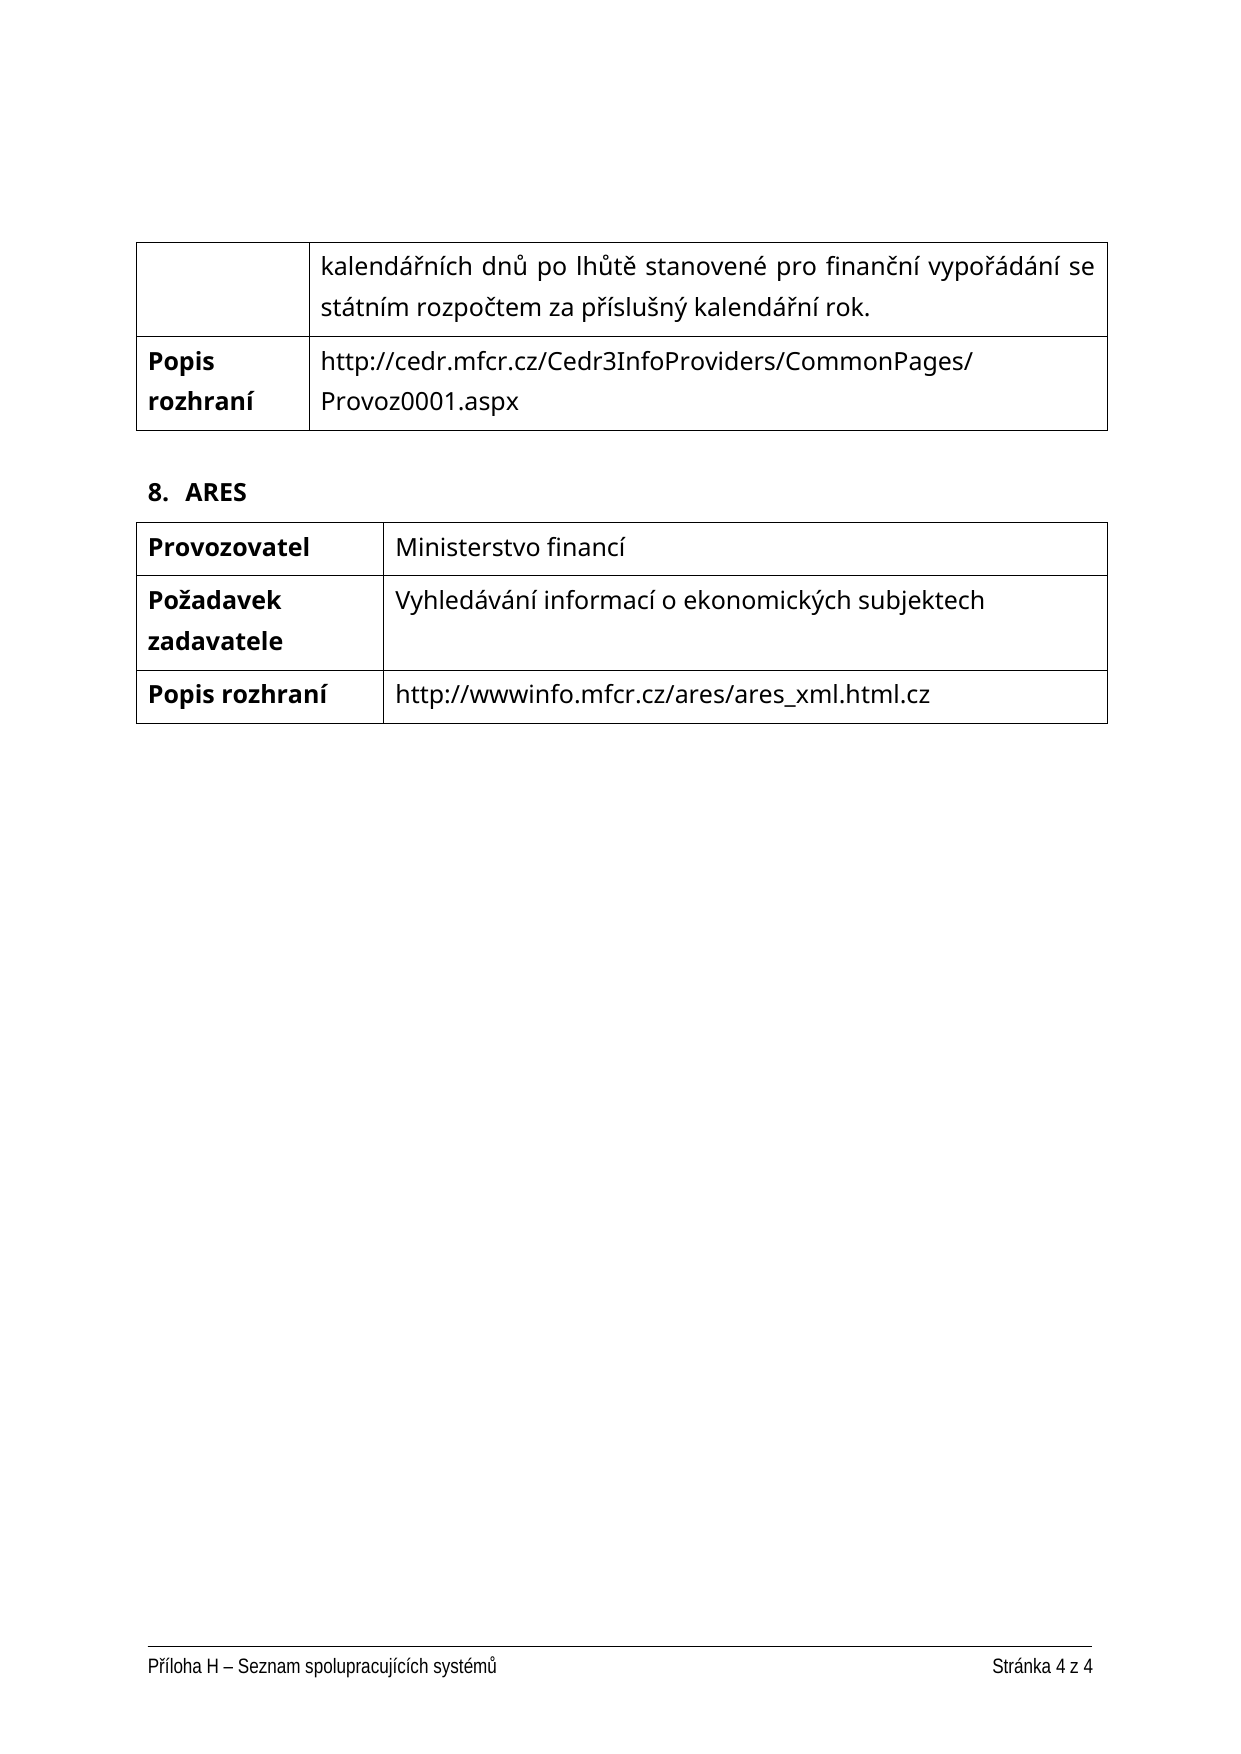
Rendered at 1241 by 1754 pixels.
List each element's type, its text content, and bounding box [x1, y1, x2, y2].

table_header Provozovatel [137, 523, 383, 575]
table_cell Popis rozhraní [137, 337, 309, 430]
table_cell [137, 243, 309, 336]
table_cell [310, 243, 1107, 336]
table_cell Popis rozhraní [137, 671, 383, 723]
table_header Ministerstvo financí [384, 523, 1107, 575]
table_cell http://cedr.mfcr.cz/Cedr3InfoProviders/CommonPages/Provoz0001.aspx [310, 337, 1107, 430]
table_cell Vyhledávání informací o ekonomických subjektech [384, 576, 1107, 669]
table_cell Požadavek zadavatele [137, 576, 383, 669]
list ARES [148, 475, 1092, 509]
table_cell http://wwwinfo.mfcr.cz/ares/ares_xml.html.cz [384, 671, 1107, 723]
